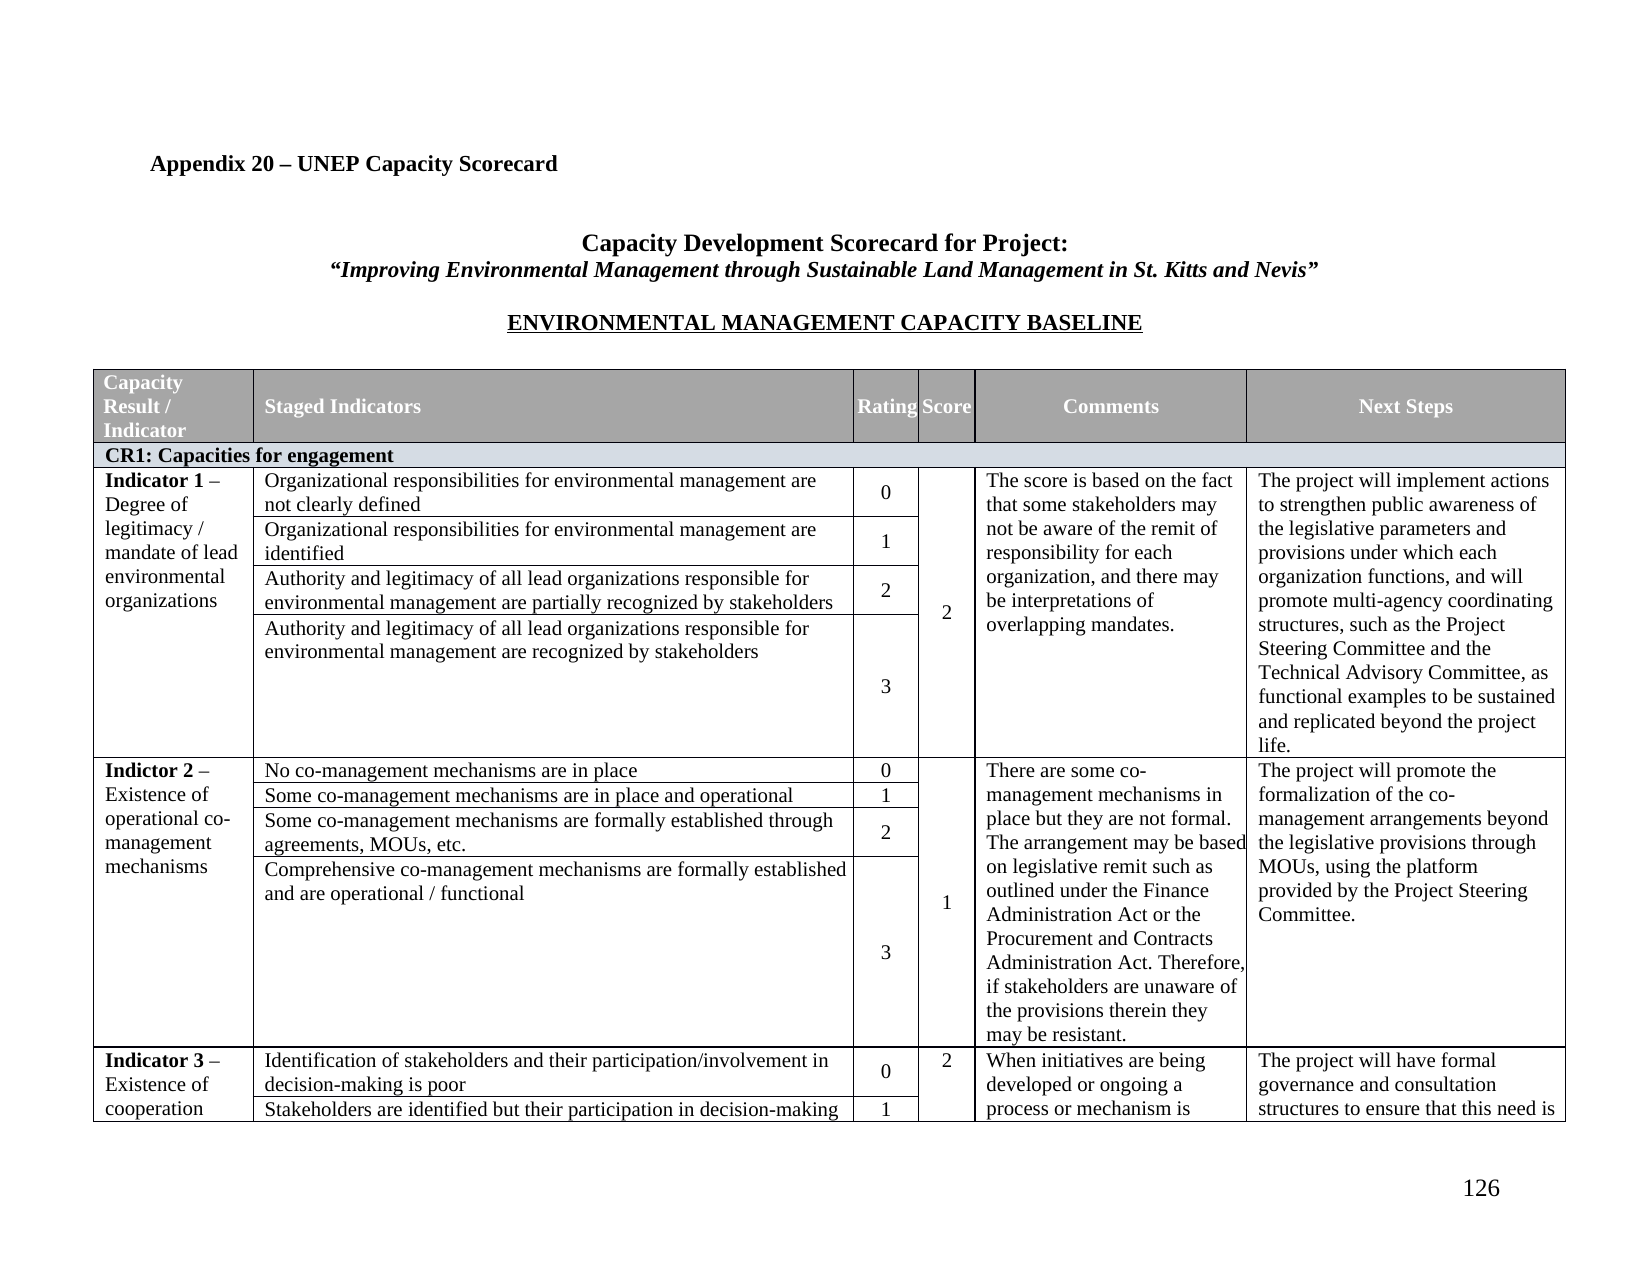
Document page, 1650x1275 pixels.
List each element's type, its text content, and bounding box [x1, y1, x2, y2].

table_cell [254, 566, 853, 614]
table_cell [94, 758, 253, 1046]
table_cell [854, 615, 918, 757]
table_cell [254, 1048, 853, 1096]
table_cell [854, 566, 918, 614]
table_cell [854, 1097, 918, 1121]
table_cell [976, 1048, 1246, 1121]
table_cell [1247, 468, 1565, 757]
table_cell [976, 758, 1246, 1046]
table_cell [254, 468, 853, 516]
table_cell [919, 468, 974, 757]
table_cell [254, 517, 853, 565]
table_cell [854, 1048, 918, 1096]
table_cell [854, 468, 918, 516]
text Capacity Development Scorecard for Project: [150, 228, 1500, 256]
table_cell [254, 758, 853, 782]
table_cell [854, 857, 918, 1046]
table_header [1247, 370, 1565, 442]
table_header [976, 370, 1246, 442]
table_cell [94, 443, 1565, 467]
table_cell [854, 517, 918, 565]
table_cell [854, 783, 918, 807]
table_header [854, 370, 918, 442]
text “Improving Environmental Management through Sustainable Land Management in St. Kitts and Nevis” [150, 256, 1500, 283]
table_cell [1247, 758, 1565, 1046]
text ENVIRONMENTAL MANAGEMENT CAPACITY BASELINE [150, 309, 1500, 336]
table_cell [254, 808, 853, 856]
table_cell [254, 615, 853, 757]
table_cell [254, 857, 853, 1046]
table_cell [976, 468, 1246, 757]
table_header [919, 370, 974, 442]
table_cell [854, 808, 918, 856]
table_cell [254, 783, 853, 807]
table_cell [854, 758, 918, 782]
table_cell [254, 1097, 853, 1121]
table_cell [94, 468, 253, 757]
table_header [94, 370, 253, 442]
text Appendix 20 – UNEP Capacity Scorecard [150, 150, 1500, 176]
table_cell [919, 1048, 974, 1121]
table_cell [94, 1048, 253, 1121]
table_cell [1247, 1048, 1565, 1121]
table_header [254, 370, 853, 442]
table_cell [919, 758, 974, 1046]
